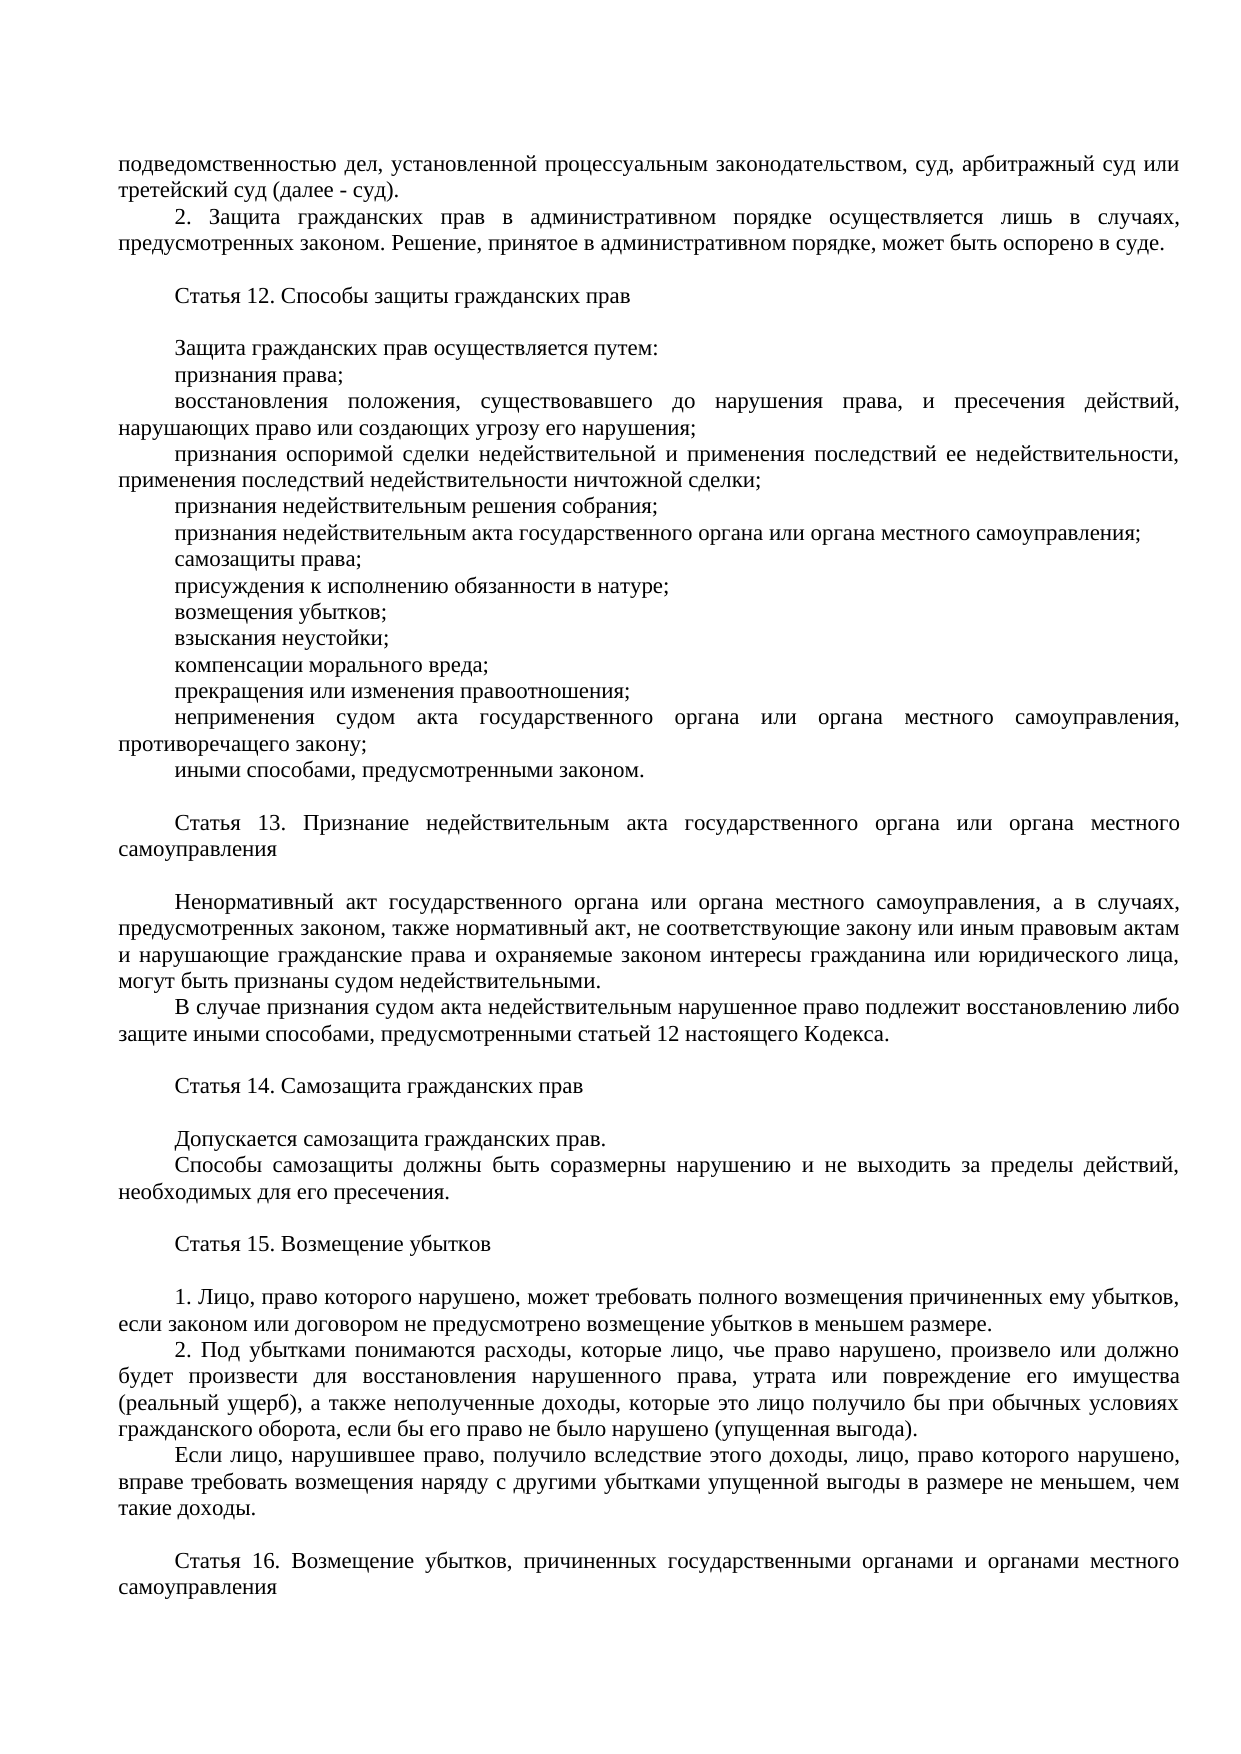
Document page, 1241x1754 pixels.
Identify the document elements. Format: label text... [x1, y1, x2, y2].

text Статья 13. Признание недействительным акта государственного органа или органа местного самоуправления [118, 809, 1181, 862]
text иными способами, предусмотренными законом. [118, 756, 1181, 782]
text Допускается самозащита гражданских прав. [118, 1125, 1181, 1151]
text признания недействительным решения собрания; [118, 493, 1181, 519]
text Защита гражданских прав осуществляется путем: [118, 334, 1181, 361]
text компенсации морального вреда; [118, 651, 1181, 677]
text В случае признания судом акта недействительным нарушенное право подлежит восстановлению либо защите иными способами, предусмотренными статьей 12 настоящего Кодекса. [118, 993, 1181, 1046]
text возмещения убытков; [118, 598, 1181, 624]
text Статья 16. Возмещение убытков, причиненных государственными органами и органами местного самоуправления [118, 1547, 1181, 1599]
text признания оспоримой сделки недействительной и применения последствий ее недействительности, применения последствий недействительности ничтожной сделки; [118, 440, 1181, 493]
text неприменения судом акта государственного органа или органа местного самоуправления, противоречащего закону; [118, 703, 1181, 756]
text присуждения к исполнению обязанности в натуре; [118, 572, 1181, 598]
text признания недействительным акта государственного органа или органа местного самоуправления; [118, 519, 1181, 545]
text Способы самозащиты должны быть соразмерны нарушению и не выходить за пределы действий, необходимых для его пресечения. [118, 1151, 1181, 1204]
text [118, 150, 1181, 203]
text Ненормативный акт государственного органа или органа местного самоуправления, а в случаях, предусмотренных законом, также нормативный акт, не соответствующие закону или иным правовым актам и нарушающие гражданские права и охраняемые законом интересы гражданина или юридического лица, могут быть признаны судом недействительными. [118, 888, 1181, 993]
text взыскания неустойки; [118, 624, 1181, 651]
text Статья 12. Способы защиты гражданских прав [118, 282, 1181, 308]
text 2. Под убытками понимаются расходы, которые лицо, чье право нарушено, произвело или должно будет произвести для восстановления нарушенного права, утрата или повреждение его имущества (реальный ущерб), а также неполученные доходы, которые это лицо получило бы при обычных условиях гражданского оборота, если бы его право не было нарушено (упущенная выгода). [118, 1336, 1181, 1441]
text 2. Защита гражданских прав в административном порядке осуществляется лишь в случаях, предусмотренных законом. Решение, принятое в административном порядке, может быть оспорено в суде. [118, 203, 1181, 255]
text Если лицо, нарушившее право, получило вследствие этого доходы, лицо, право которого нарушено, вправе требовать возмещения наряду с другими убытками упущенной выгоды в размере не меньшем, чем такие доходы. [118, 1441, 1181, 1520]
text 1. Лицо, право которого нарушено, может требовать полного возмещения причиненных ему убытков, если законом или договором не предусмотрено возмещение убытков в меньшем размере. [118, 1283, 1181, 1336]
text восстановления положения, существовавшего до нарушения права, и пресечения действий, нарушающих право или создающих угрозу его нарушения; [118, 387, 1181, 440]
text самозащиты права; [118, 545, 1181, 572]
text прекращения или изменения правоотношения; [118, 677, 1181, 703]
text Статья 15. Возмещение убытков [118, 1231, 1181, 1257]
text Статья 14. Самозащита гражданских прав [118, 1072, 1181, 1099]
text признания права; [118, 361, 1181, 387]
